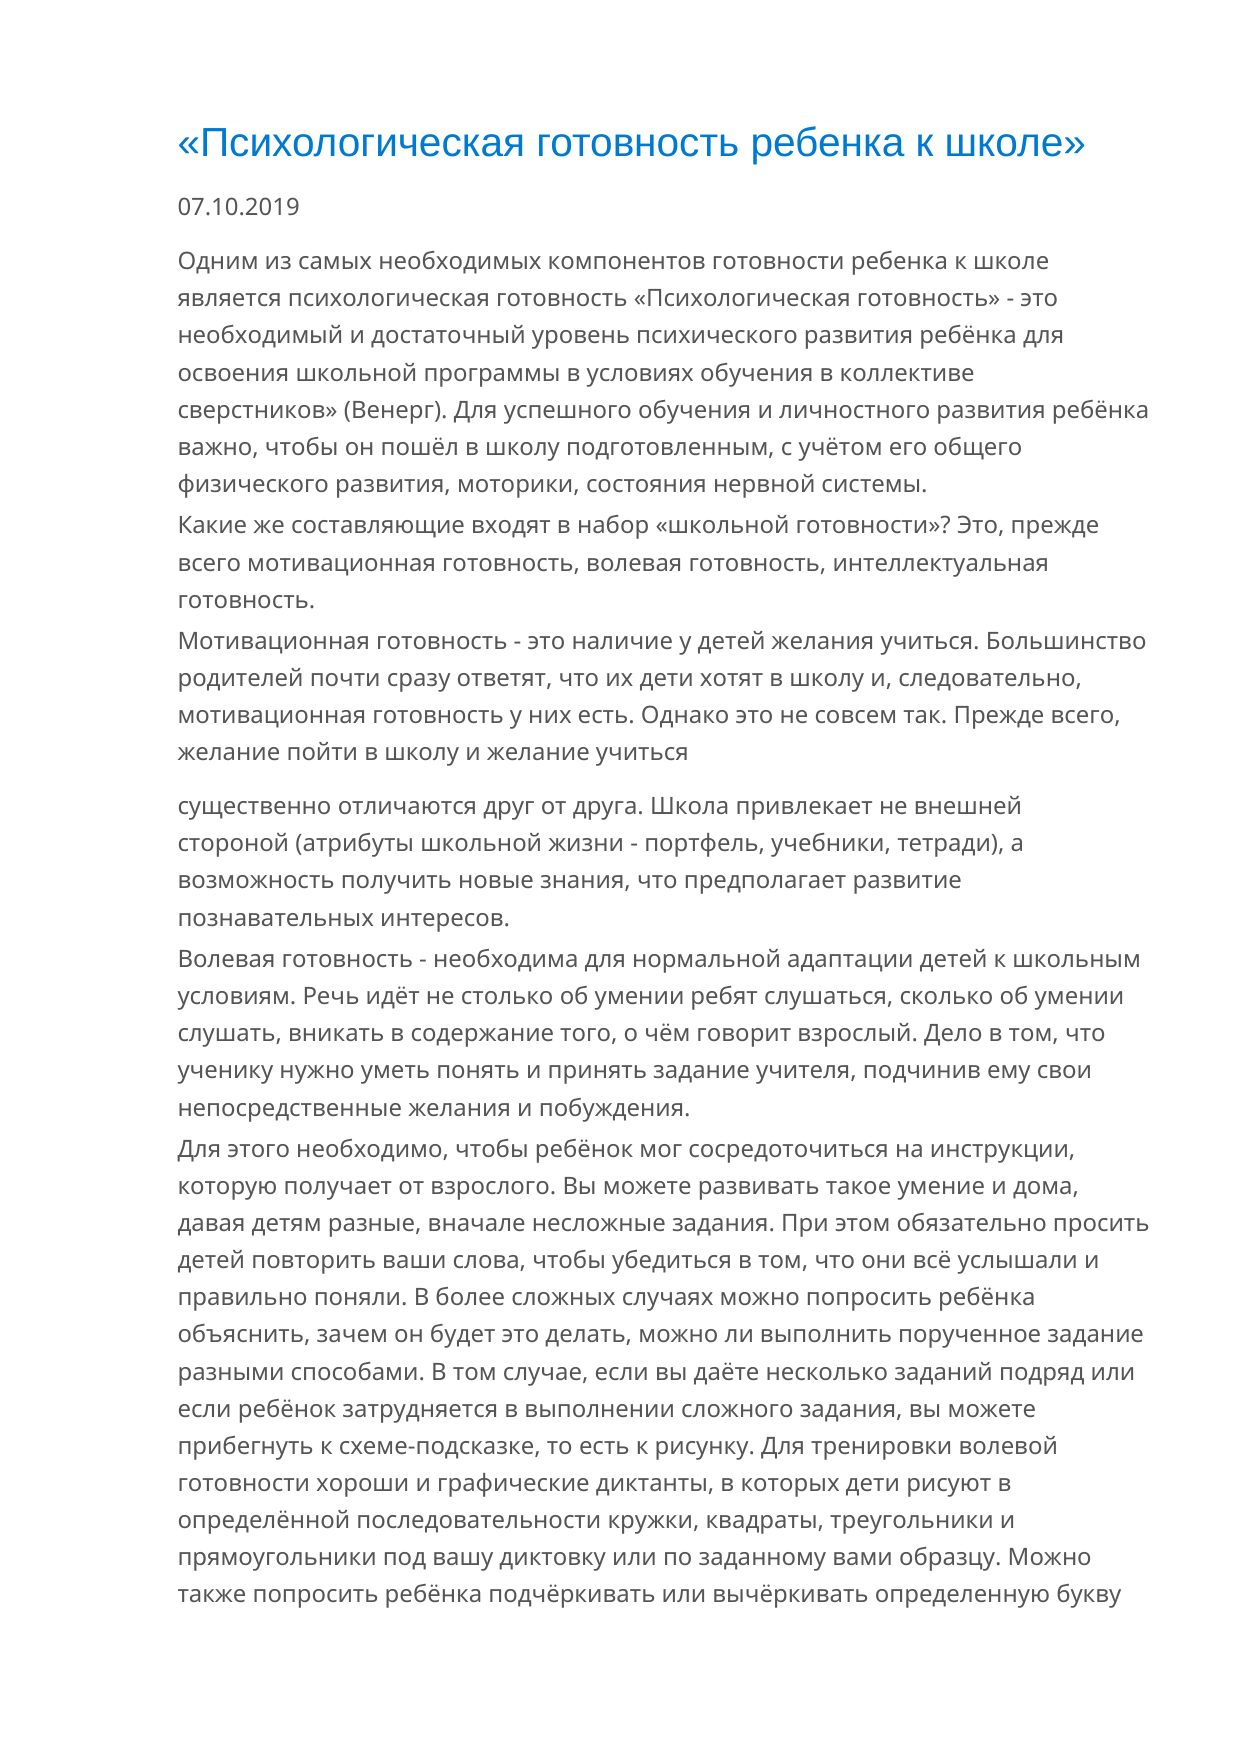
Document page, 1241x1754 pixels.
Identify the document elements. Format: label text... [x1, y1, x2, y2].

text Какие же составляющие входят в набор «школьной готовности»? Это, прежде всего мотивационная готовность, волевая готовность, интеллектуальная готовность. [177, 504, 1152, 615]
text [177, 1127, 1152, 1609]
text Волевая готовность - необходима для нормальной адаптации детей к школьным условиям. Речь идёт не столько об умении ребят слушаться, сколько об умении слушать, вникать в содержание того, о чём говорит взрослый. Дело в том, что ученику нужно уметь понять и принять задание учителя, подчинив ему свои непосредственные желания и побуждения. [177, 937, 1152, 1123]
text 07.10.2019 [177, 186, 1152, 223]
text существенно отличаются друг от друга. Школа привлекает не внешней стороной (атрибуты школьной жизни - портфель, учебники, тетради), а возможность получить новые знания, что предполагает развитие познавательных интересов. [177, 785, 1152, 933]
text «Психологическая готовность ребенка к школе» [177, 118, 1152, 165]
text Одним из самых необходимых компонентов готовности ребенка к школе является психологическая готовность «Психологическая готовность» - это необходимый и достаточный уровень психического развития ребёнка для освоения школьной программы в условиях обучения в коллективе сверстников» (Венерг). Для успешного обучения и личностного развития ребёнка важно, чтобы он пошёл в школу подготовленным, с учётом его общего физического развития, моторики, состояния нервной системы. [177, 240, 1152, 499]
text Мотивационная готовность - это наличие у детей желания учиться. Большинство родителей почти сразу ответят, что их дети хотят в школу и, следовательно, мотивационная готовность у них есть. Однако это не совсем так. Прежде всего, желание пойти в школу и желание учиться [177, 619, 1152, 768]
